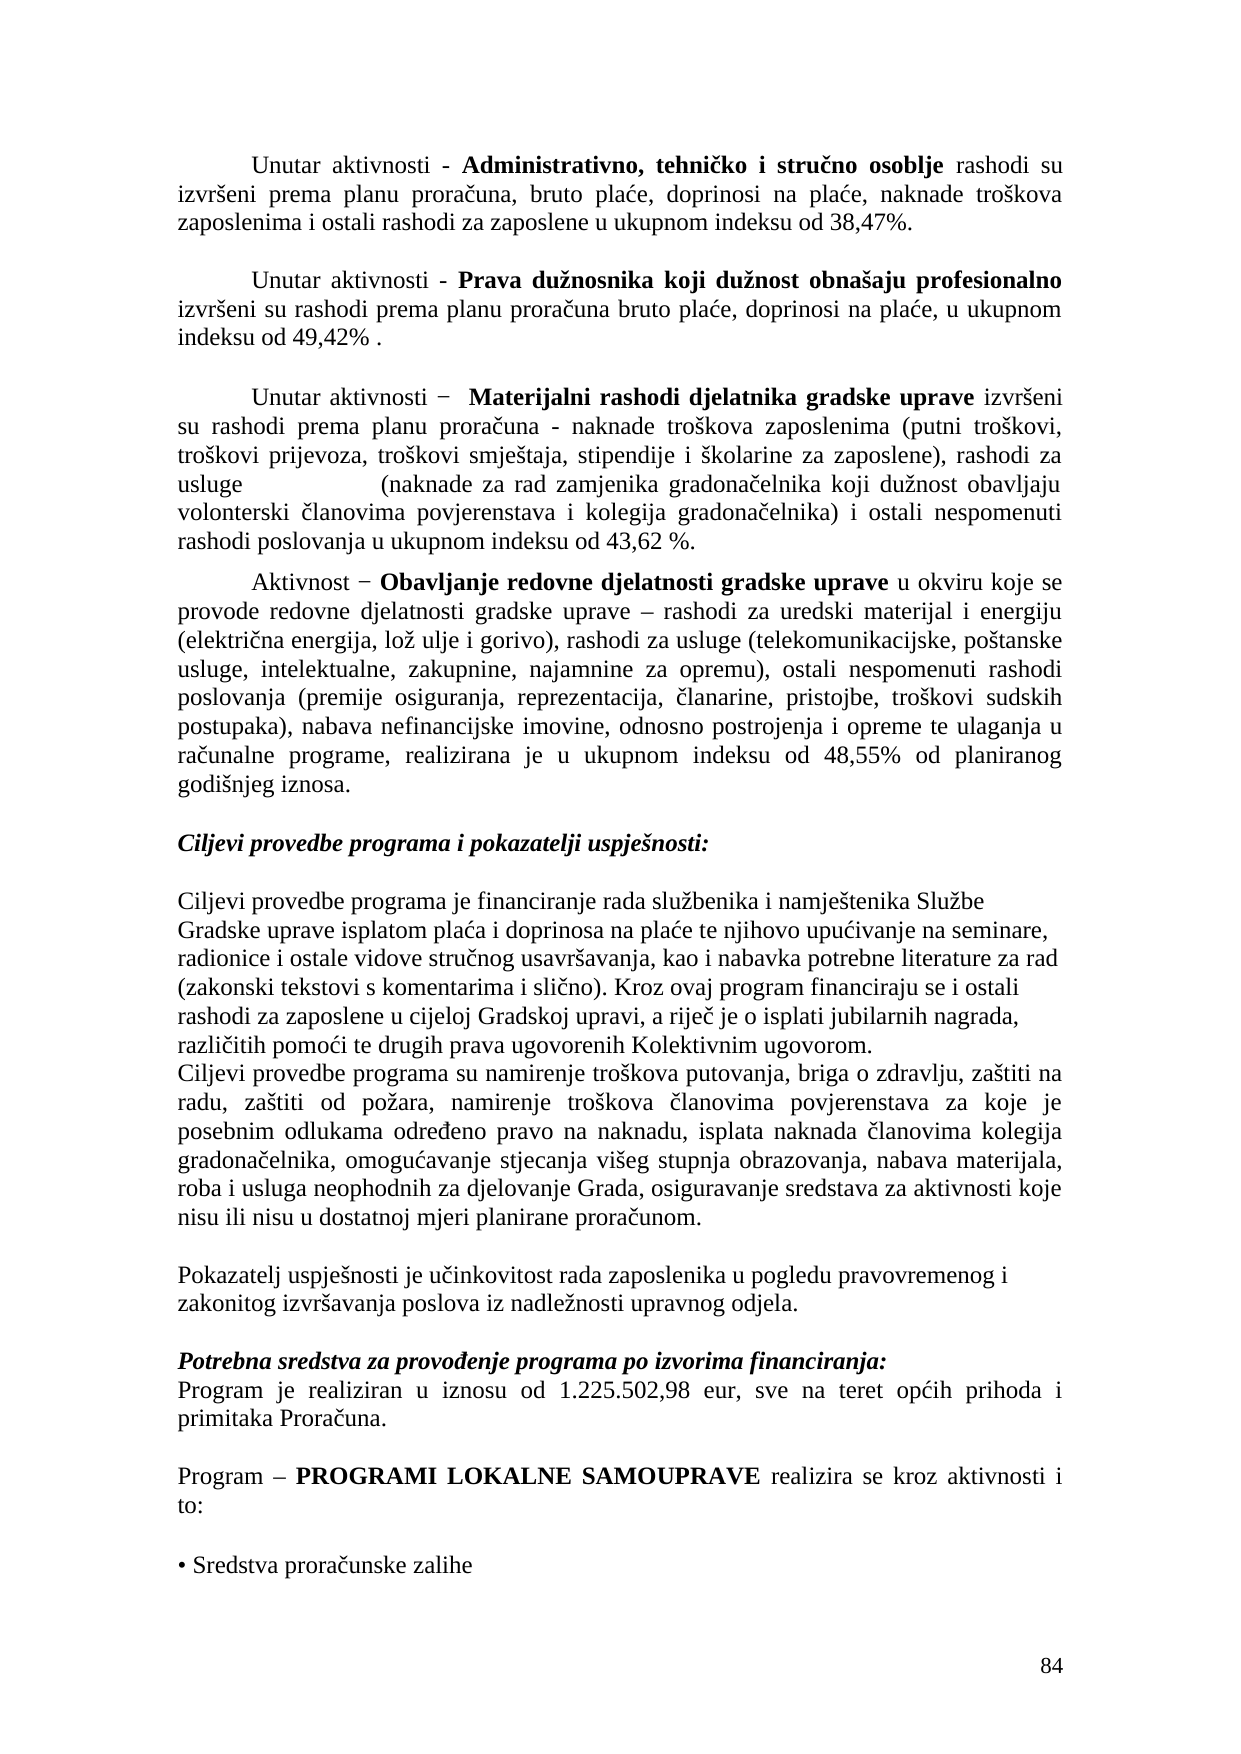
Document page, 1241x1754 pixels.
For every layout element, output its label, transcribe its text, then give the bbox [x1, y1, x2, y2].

text Unutar aktivnosti - Prava dužnosnika koji dužnost obnašaju profesionalno izvršeni su rashodi prema planu proračuna bruto plaće, doprinosi na plaće, u ukupnom indeksu od 49,42% . [177, 265, 1063, 351]
text Unutar aktivnosti - Administrativno, tehničko i stručno osoblje rashodi su izvršeni prema planu proračuna, bruto plaće, doprinosi na plaće, naknade troškova zaposlenima i ostali rashodi za zaposlene u ukupnom indeksu od 38,47%. [177, 150, 1063, 236]
text • Sredstva proračunske zalihe [177, 1550, 1063, 1578]
text Program je realiziran u iznosu od 1.225.502,98 eur, sve na teret općih prihoda i primitaka Proračuna. [177, 1375, 1063, 1432]
text Ciljevi provedbe programa je financiranje rada službenika i namještenika Službe Gradske uprave isplatom plaća i doprinosa na plaće te njihovo upućivanje na seminare, radionice i ostale vidove stručnog usavršavanja, kao i nabavka potrebne literature za rad (zakonski tekstovi s komentarima i slično). Kroz ovaj program financiraju se i ostali rashodi za zaposlene u cijeloj Gradskoj upravi, a riječ je o isplati jubilarnih nagrada, različitih pomoći te drugih prava ugovorenih Kolektivnim ugovorom. [177, 886, 1063, 1058]
text Ciljevi provedbe programa i pokazatelji uspješnosti: [177, 828, 1063, 857]
text Program – PROGRAMI LOKALNE SAMOUPRAVE realizira se kroz aktivnosti i to: [177, 1461, 1063, 1518]
text Potrebna sredstva za provođenje programa po izvorima financiranja: [177, 1346, 1063, 1375]
text Aktivnost − Obavljanje redovne djelatnosti gradske uprave u okviru koje se provode redovne djelatnosti gradske uprave – rashodi za uredski materijal i energiju (električna energija, lož ulje i gorivo), rashodi za usluge (telekomunikacijske, poštanske usluge, intelektualne, zakupnine, najamnine za opremu), ostali nespomenuti rashodi poslovanja (premije osiguranja, reprezentacija, članarine, pristojbe, troškovi sudskih postupaka), nabava nefinancijske imovine, odnosno postrojenja i opreme te ulaganja u računalne programe, realizirana je u ukupnom indeksu od 48,55% od planiranog godišnjeg iznosa. [177, 567, 1063, 797]
text Pokazatelj uspješnosti je učinkovitost rada zaposlenika u pogledu pravovremenog i zakonitog izvršavanja poslova iz nadležnosti upravnog odjela. [177, 1260, 1063, 1317]
text Unutar aktivnosti − Materijalni rashodi djelatnika gradske uprave izvršeni su rashodi prema planu proračuna - naknade troškova zaposlenima (putni troškovi, troškovi prijevoza, troškovi smještaja, stipendije i školarine za zaposlene), rashodi za usluge (naknade za rad zamjenika gradonačelnika koji dužnost obavljaju volonterski članovima povjerenstava i kolegija gradonačelnika) i ostali nespomenuti rashodi poslovanja u ukupnom indeksu od 43,62 %. [177, 382, 1063, 555]
text Ciljevi provedbe programa su namirenje troškova putovanja, briga o zdravlju, zaštiti na radu, zaštiti od požara, namirenje troškova članovima povjerenstava za koje je posebnim odlukama određeno pravo na naknadu, isplata naknada članovima kolegija gradonačelnika, omogućavanje stjecanja višeg stupnja obrazovanja, nabava materijala, roba i usluga neophodnih za djelovanje Grada, osiguravanje sredstava za aktivnosti koje nisu ili nisu u dostatnoj mjeri planirane proračunom. [177, 1058, 1063, 1231]
